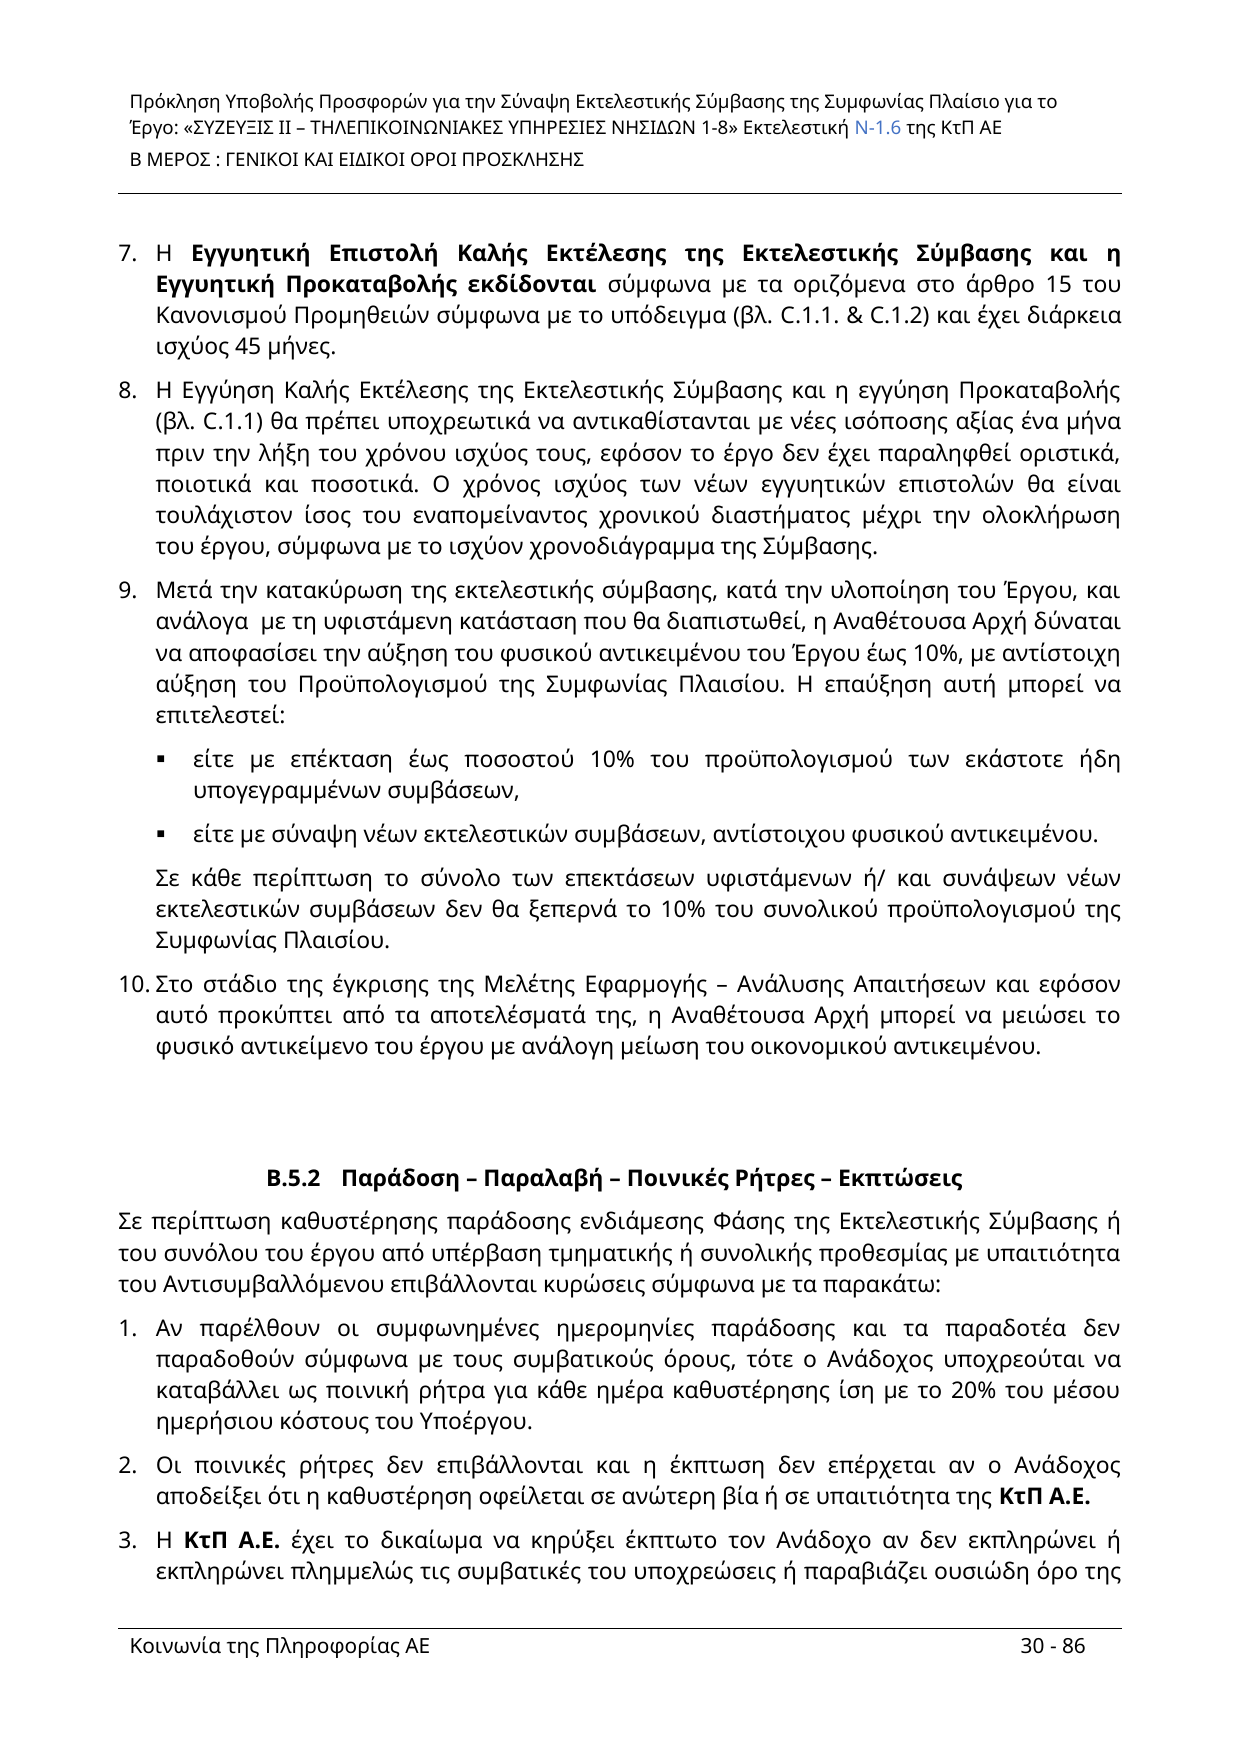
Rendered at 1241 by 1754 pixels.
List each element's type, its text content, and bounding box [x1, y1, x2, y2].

list Αν παρέλθουν οι συμφωνημένες ημερομηνίες παράδοσης και τα παραδοτέα δεν παραδοθούν σύμφωνα με τους συμβατικούς όρους, τότε ο Ανάδοχος υποχρεούται να καταβάλλει ως ποινική ρήτρα για κάθε ημέρα καθυστέρησης ίση με το 20% του μέσου ημερήσιου κόστους του Υποέργου. [118, 1311, 1122, 1436]
list είτε με επέκταση έως ποσοστού 10% του προϋπολογισμού των εκάστοτε ήδη υπογεγραμμένων συμβάσεων, [155, 743, 1122, 805]
list Οι ποινικές ρήτρες δεν επιβάλλονται και η έκπτωση δεν επέρχεται αν ο Ανάδοχος αποδείξει ότι η καθυστέρηση οφείλεται σε ανώτερη βία ή σε υπαιτιότητα της ΚτΠ Α.Ε. [118, 1449, 1122, 1511]
text Σε κάθε περίπτωση το σύνολο των επεκτάσεων υφιστάμενων ή/ και συνάψεων νέων εκτελεστικών συμβάσεων δεν θα ξεπερνά το 10% του συνολικού προϋπολογισμού της Συμφωνίας Πλαισίου. [155, 861, 1122, 955]
list Στο στάδιο της έγκρισης της Μελέτης Εφαρμογής – Ανάλυσης Απαιτήσεων και εφόσον αυτό προκύπτει από τα αποτελέσματά της, η Αναθέτουσα Αρχή μπορεί να μειώσει το φυσικό αντικείμενο του έργου με ανάλογη μείωση του οικονομικού αντικειμένου. [118, 968, 1122, 1061]
list Μετά την κατακύρωση της εκτελεστικής σύμβασης, κατά την υλοποίηση του Έργου, και ανάλογα με τη υφιστάμενη κατάσταση που θα διαπιστωθεί, η Αναθέτουσα Αρχή δύναται να αποφασίσει την αύξηση του φυσικού αντικειμένου του Έργου έως 10%, με αντίστοιχη αύξηση του Προϋπολογισμού της Συμφωνίας Πλαισίου. Η επαύξηση αυτή μπορεί να επιτελεστεί: [118, 574, 1122, 730]
list Η Εγγύηση Καλής Εκτέλεσης της Εκτελεστικής Σύμβασης και η εγγύηση Προκαταβολής (βλ. C.1.1) θα πρέπει υποχρεωτικά να αντικαθίστανται με νέες ισόποσης αξίας ένα μήνα πριν την λήξη του χρόνου ισχύος τους, εφόσον το έργο δεν έχει παραληφθεί οριστικά, ποιοτικά και ποσοτικά. Ο χρόνος ισχύος των νέων εγγυητικών επιστολών θα είναι τουλάχιστον ίσος του εναπομείναντος χρονικού διαστήματος μέχρι την ολοκλήρωση του έργου, σύμφωνα με το ισχύον χρονοδιάγραμμα της Σύμβασης. [118, 374, 1122, 561]
subtitle Παράδοση – Παραλαβή – Ποινικές Ρήτρες – Εκπτώσεις [266, 1161, 1122, 1193]
list είτε με σύναψη νέων εκτελεστικών συμβάσεων, αντίστοιχου φυσικού αντικειμένου. [155, 818, 1122, 849]
list Η Εγγυητική Επιστολή Καλής Εκτέλεσης της Εκτελεστικής Σύμβασης και η Εγγυητική Προκαταβολής εκδίδονται σύμφωνα με τα οριζόμενα στο άρθρο 15 του Κανονισμού Προμηθειών σύμφωνα με το υπόδειγμα (βλ. C.1.1. & C.1.2) και έχει διάρκεια ισχύος 45 μήνες. [118, 236, 1122, 361]
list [118, 1524, 1122, 1586]
text Σε περίπτωση καθυστέρησης παράδοσης ενδιάμεσης Φάσης της Εκτελεστικής Σύμβασης ή του συνόλου του έργου από υπέρβαση τμηματικής ή συνολικής προθεσμίας με υπαιτιότητα του Αντισυμβαλλόμενου επιβάλλονται κυρώσεις σύμφωνα με τα παρακάτω: [118, 1205, 1122, 1299]
